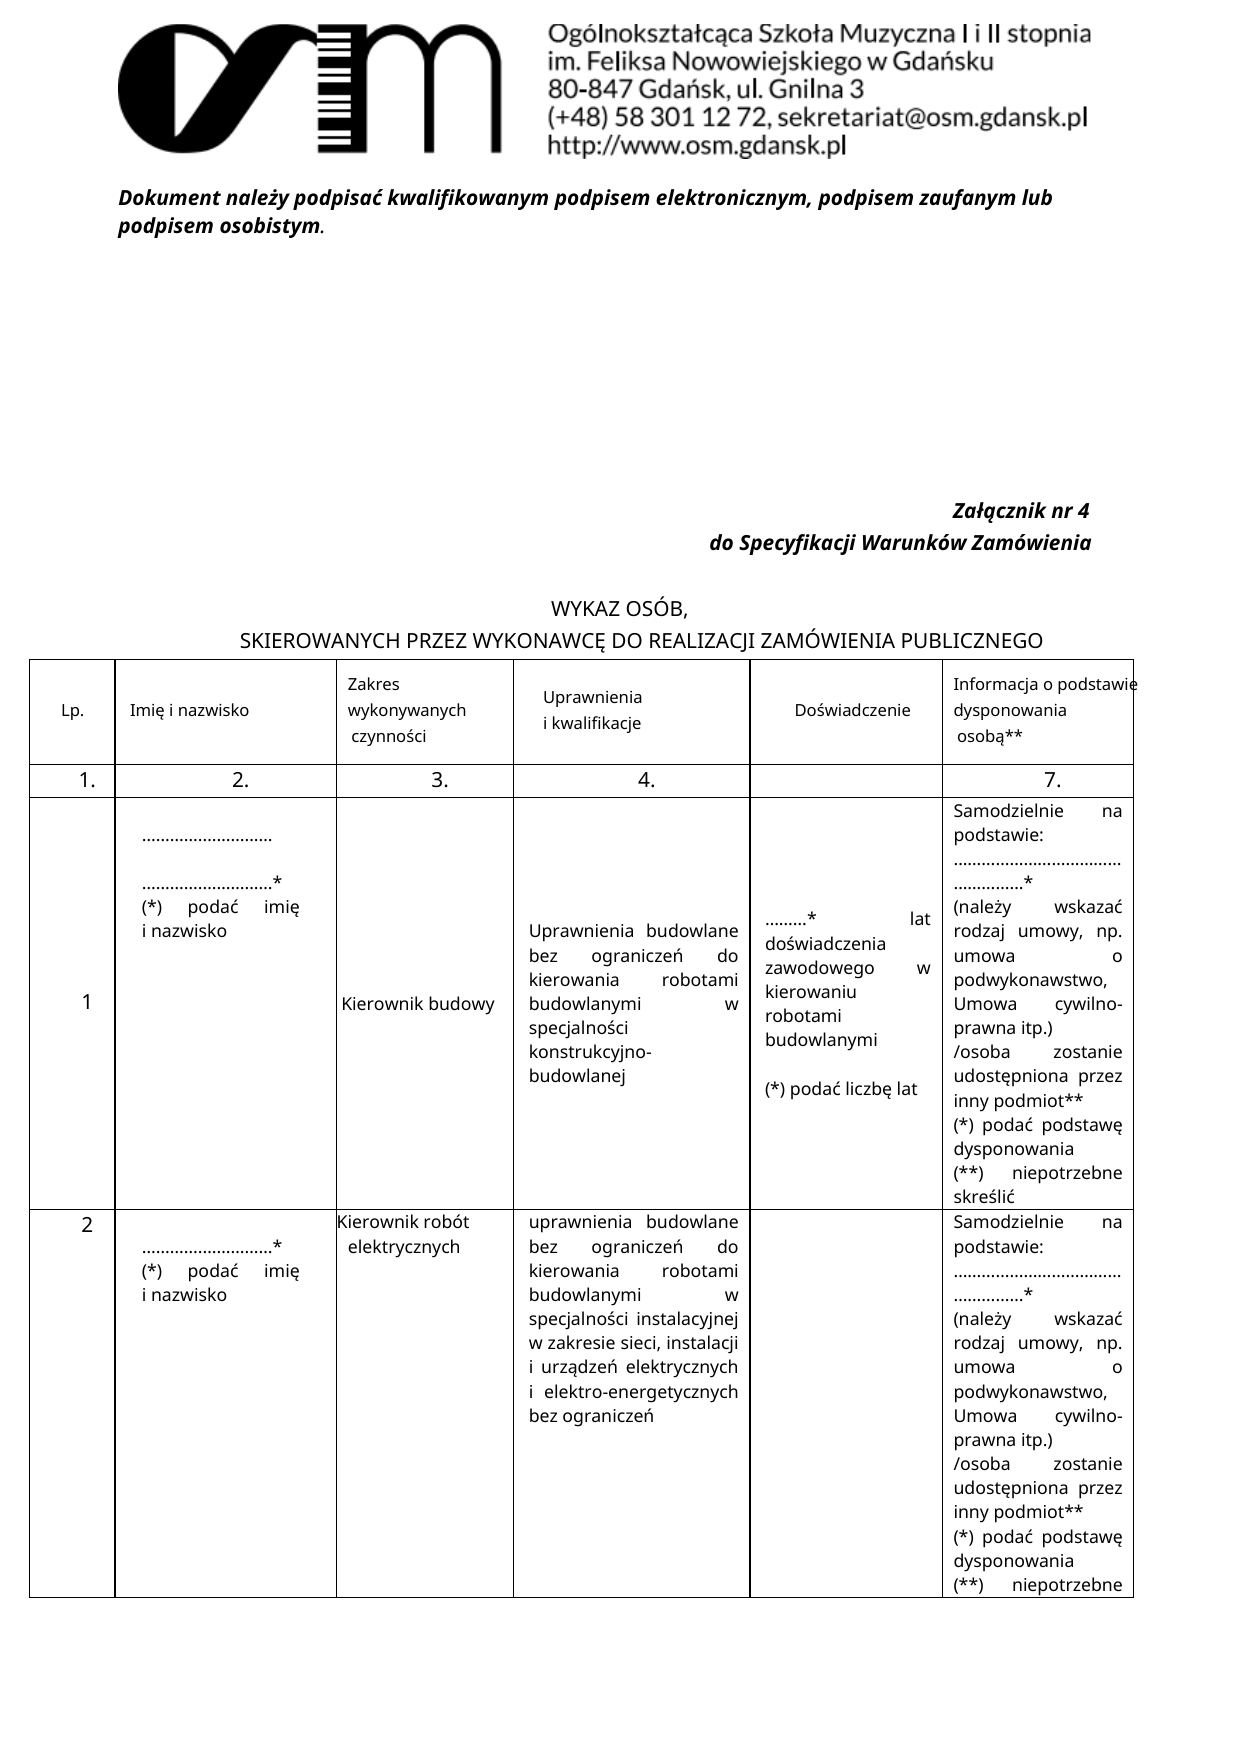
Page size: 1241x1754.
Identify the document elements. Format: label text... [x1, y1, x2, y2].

table_header Informacja o podstawie dysponowania osobą** [943, 660, 1133, 764]
table_cell [751, 765, 942, 797]
table_header Zakres wykonywanych czynności [337, 660, 513, 764]
text Załącznik nr 4 [118, 496, 1092, 524]
table_cell ………* lat doświadczenia zawodowego w kierowaniu robotami budowlanymi (*) podać liczbę lat [751, 798, 942, 1209]
table_cell 7. [943, 765, 1133, 797]
table_cell 1 [30, 798, 114, 1209]
table_cell Kierownik robót elektrycznych [337, 1210, 513, 1597]
table_header Lp. [30, 660, 114, 764]
table_header Imię i nazwisko [116, 660, 336, 764]
table_cell 2 [30, 1210, 114, 1597]
picture [118, 24, 1091, 159]
table_header Doświadczenie [751, 660, 942, 764]
table_cell 4. [514, 765, 749, 797]
table_cell ………….……………* (*) podać imię i nazwisko [116, 1210, 336, 1597]
table_cell Kierownik budowy [337, 798, 513, 1209]
table_cell [751, 1210, 942, 1597]
table_header Uprawnienia i kwalifikacje [514, 660, 749, 764]
table_cell 3. [337, 765, 513, 797]
table_cell 1. [30, 765, 114, 797]
text do Specyfikacji Warunków Zamówienia [118, 528, 1092, 557]
table_cell ………….…………… ………….……………* (*) podać imię i nazwisko [116, 798, 336, 1209]
table_cell 2. [116, 765, 336, 797]
text WYKAZ OSÓB, SKIEROWANYCH PRZEZ WYKONAWCĘ DO REALIZACJI ZAMÓWIENIA PUBLICZNEGO [148, 594, 1092, 655]
text Dokument należy podpisać kwalifikowanym podpisem elektronicznym, podpisem zaufanym lub podpisem osobistym. [118, 183, 1092, 240]
table_cell Uprawnienia budowlane bez ograniczeń do kierowania robotami budowlanymi w specjalności konstrukcyjno-budowlanej [514, 798, 749, 1209]
